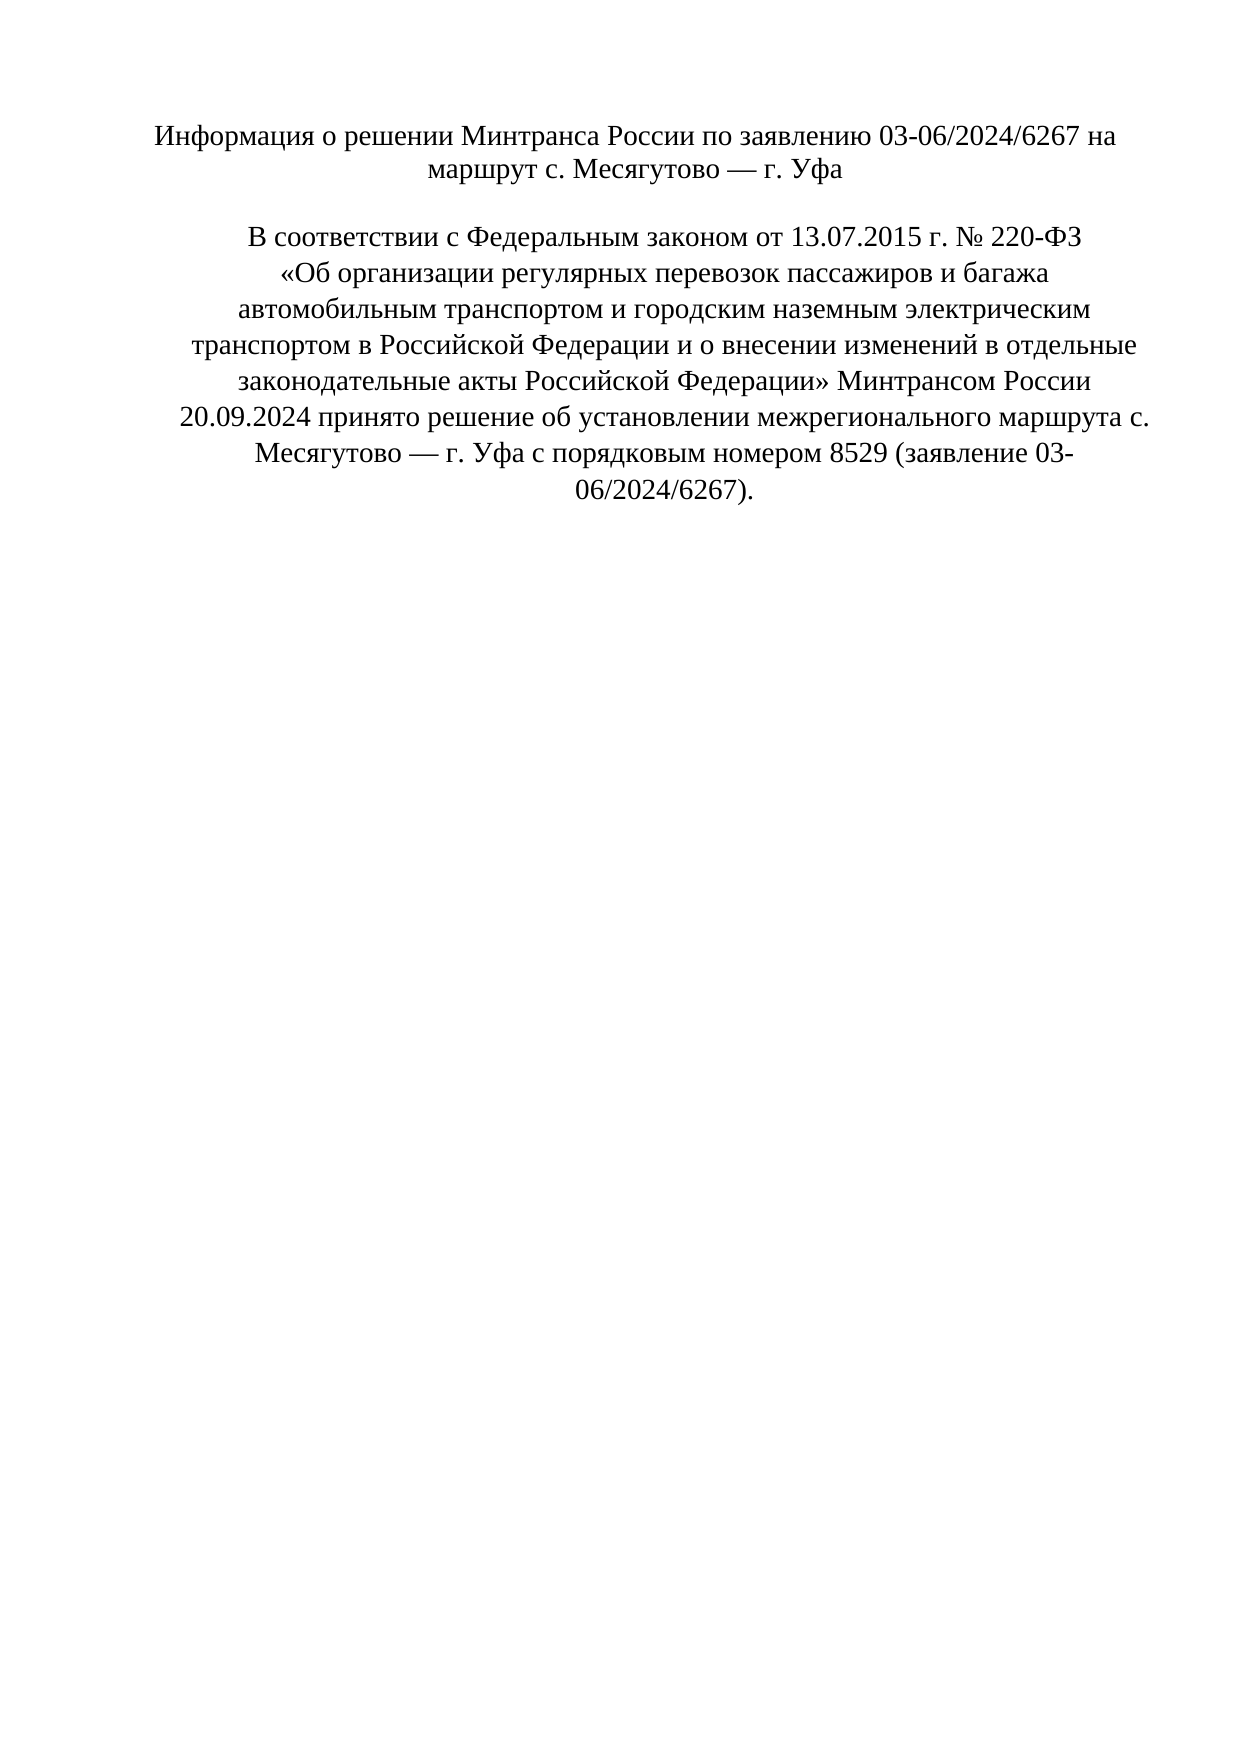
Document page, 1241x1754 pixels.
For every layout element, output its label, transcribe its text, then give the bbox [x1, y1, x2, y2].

text В соответствии с Федеральным законом от 13.07.2015 г. № 220-ФЗ «Об организации регулярных перевозок пассажиров и багажа автомобильным транспортом и городским наземным электрическим транспортом в Российской Федерации и о внесении изменений в отдельные законодательные акты Российской Федерации» Минтрансом России 20.09.2024 принято решение об установлении межрегионального маршрута с. Месягутово — г. Уфа с порядковым номером 8529 (заявление 03-06/2024/6267). [177, 219, 1152, 505]
text Информация о решении Минтранса России по заявлению 03-06/2024/6267 на маршрут с. Месягутово — г. Уфа [118, 118, 1152, 185]
